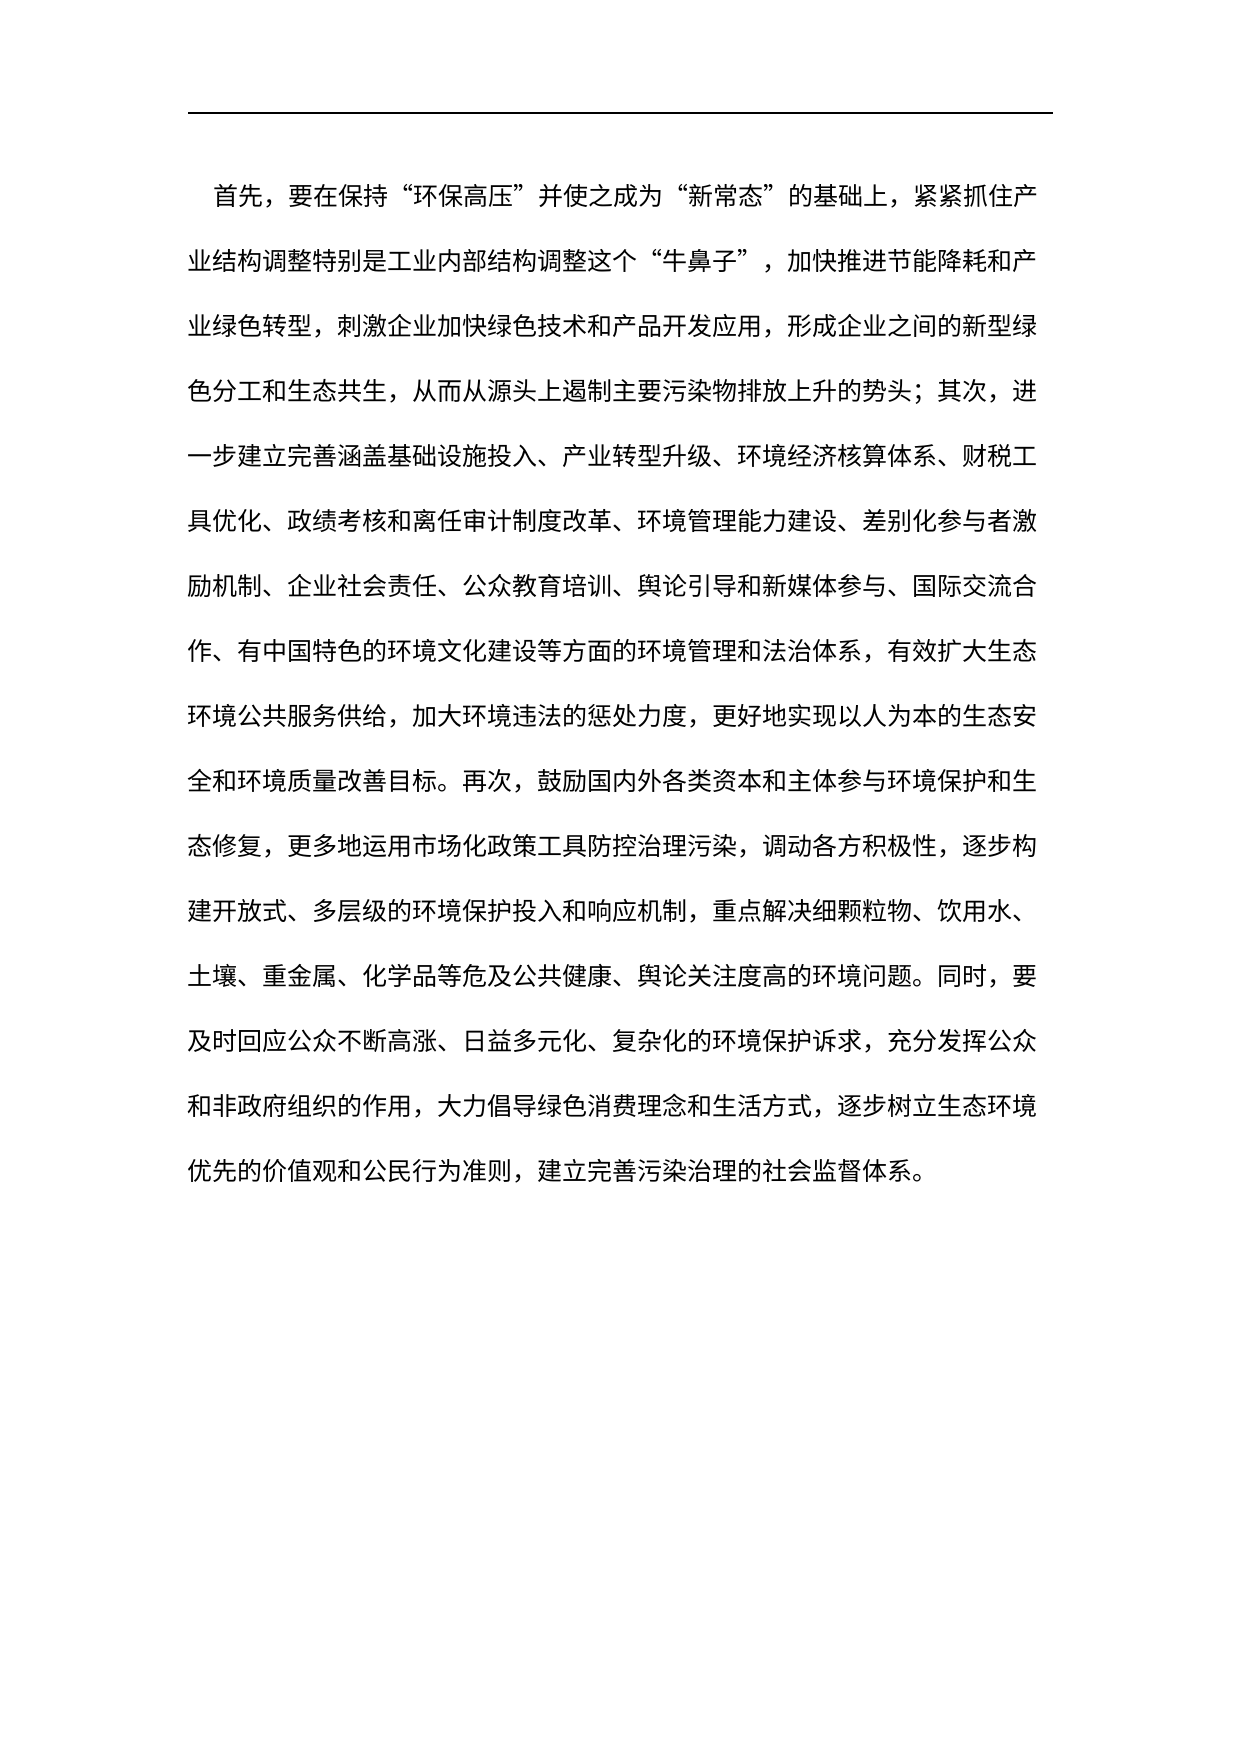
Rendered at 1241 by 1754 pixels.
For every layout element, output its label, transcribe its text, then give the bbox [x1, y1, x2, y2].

text 首先，要在保持“环保高压”并使之成为“新常态”的基础上，紧紧抓住产业结构调整特别是工业内部结构调整这个“牛鼻子”，加快推进节能降耗和产业绿色转型，刺激企业加快绿色技术和产品开发应用，形成企业之间的新型绿色分工和生态共生，从而从源头上遏制主要污染物排放上升的势头；其次，进一步建立完善涵盖基础设施投入、产业转型升级、环境经济核算体系、财税工具优化、政绩考核和离任审计制度改革、环境管理能力建设、差别化参与者激励机制、企业社会责任、公众教育培训、舆论引导和新媒体参与、国际交流合作、有中国特色的环境文化建设等方面的环境管理和法治体系，有效扩大生态环境公共服务供给，加大环境违法的惩处力度，更好地实现以人为本的生态安全和环境质量改善目标。再次，鼓励国内外各类资本和主体参与环境保护和生态修复，更多地运用市场化政策工具防控治理污染，调动各方积极性，逐步构建开放式、多层级的环境保护投入和响应机制，重点解决细颗粒物、饮用水、土壤、重金属、化学品等危及公共健康、舆论关注度高的环境问题。同时，要及时回应公众不断高涨、日益多元化、复杂化的环境保护诉求，充分发挥公众和非政府组织的作用，大力倡导绿色消费理念和生活方式，逐步树立生态环境优先的价值观和公民行为准则，建立完善污染治理的社会监督体系。 [187, 162, 1053, 1202]
